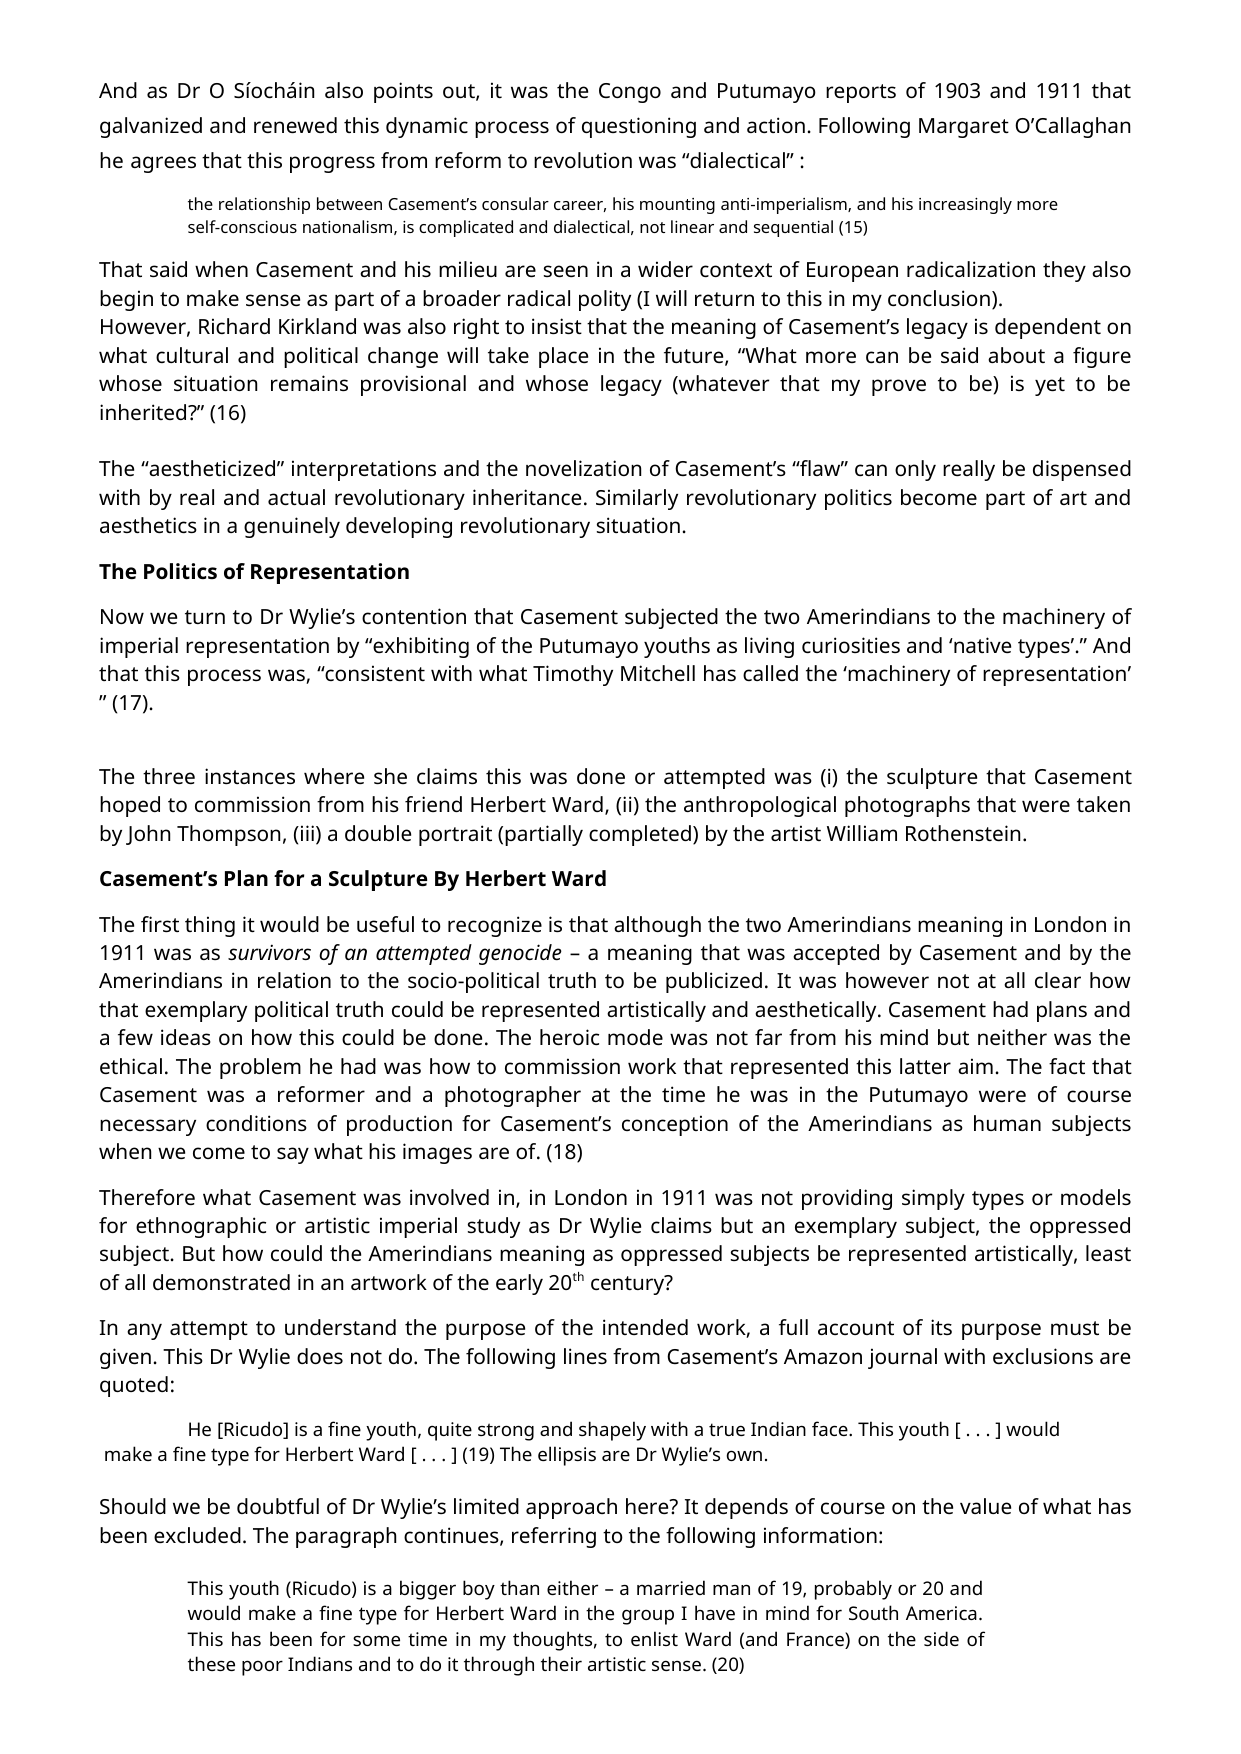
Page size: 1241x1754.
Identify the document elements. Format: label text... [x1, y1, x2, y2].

text In any attempt to understand the purpose of the intended work, a full account of its purpose must be given. This Dr Wylie does not do. The following lines from Casement’s Amazon journal with exclusions are quoted: [99, 1313, 1133, 1399]
text make a fine type for Herbert Ward [ . . . ] (19) The ellipsis are Dr Wylie’s own. [99, 1441, 1133, 1467]
text And as Dr O Síocháin also points out, it was the Congo and Putumayo reports of 1903 and 1911 that galvanized and renewed this dynamic process of questioning and action. Following Margaret O’Callaghan he agrees that this progress from reform to revolution was “dialectical” : [99, 76, 1133, 176]
text The first thing it would be useful to recognize is that although the two Amerindians meaning in London in 1911 was as survivors of an attempted genocide – a meaning that was accepted by Casement and by the Amerindians in relation to the socio-political truth to be publicized. It was however not at all clear how that exemplary political truth could be represented artistically and aesthetically. Casement had plans and a few ideas on how this could be done. The heroic mode was not far from his mind but neither was the ethical. The problem he had was how to commission work that represented this latter aim. The fact that Casement was a reformer and a photographer at the time he was in the Putumayo were of course necessary conditions of production for Casement’s conception of the Amerindians as human subjects when we come to say what his images are of. (18) [99, 910, 1133, 1166]
text Therefore what Casement was involved in, in London in 1911 was not providing simply types or models for ethnographic or artistic imperial study as Dr Wylie claims but an exemplary subject, the oppressed subject. But how could the Amerindians meaning as oppressed subjects be represented artistically, least of all demonstrated in an artwork of the early 20th century? [99, 1183, 1133, 1296]
text The three instances where she claims this was done or attempted was (i) the sculpture that Casement hoped to commission from his friend Herbert Ward, (ii) the anthropological photographs that were taken by John Thompson, (iii) a double portrait (partially completed) by the artist William Rothenstein. [99, 762, 1133, 847]
text He [Ricudo] is a fine youth, quite strong and shapely with a true Indian face. This youth [ . . . ] would [187, 1416, 1138, 1441]
text This youth (Ricudo) is a bigger boy than either – a married man of 19, probably or 20 and would make a fine type for Herbert Ward in the group I have in mind for South America. This has been for some time in my thoughts, to enlist Ward (and France) on the side of these poor Indians and to do it through their artistic sense. (20) [187, 1575, 986, 1677]
text Should we be doubtful of Dr Wylie’s limited approach here? It depends of course on the value of what has been excluded. The paragraph continues, referring to the following information: [99, 1492, 1133, 1549]
text The Politics of Representation [99, 557, 1133, 585]
text the relationship between Casement’s consular career, his mounting anti-imperialism, and his increasingly more self-conscious nationalism, is complicated and dialectical, not linear and sequential (15) [187, 193, 1059, 238]
text Casement’s Plan for a Sculpture By Herbert Ward [99, 864, 1133, 893]
text That said when Casement and his milieu are seen in a wider context of European radicalization they also begin to make sense as part of a broader radical polity (I will return to this in my conclusion). [99, 256, 1133, 312]
text However, Richard Kirkland was also right to insist that the meaning of Casement’s legacy is dependent on what cultural and political change will take place in the future, “What more can be said about a figure whose situation remains provisional and whose legacy (whatever that my prove to be) is yet to be inherited?” (16) [99, 312, 1133, 426]
text The “aestheticized” interpretations and the novelization of Casement’s “flaw” can only really be dispensed with by real and actual revolutionary inheritance. Similarly revolutionary politics become part of art and aesthetics in a genuinely developing revolutionary situation. [99, 454, 1133, 540]
text Now we turn to Dr Wylie’s contention that Casement subjected the two Amerindians to the machinery of imperial representation by “exhibiting of the Putumayo youths as living curiosities and ‘native types’.” And that this process was, “consistent with what Timothy Mitchell has called the ‘machinery of representation’ ” (17). [99, 602, 1133, 716]
